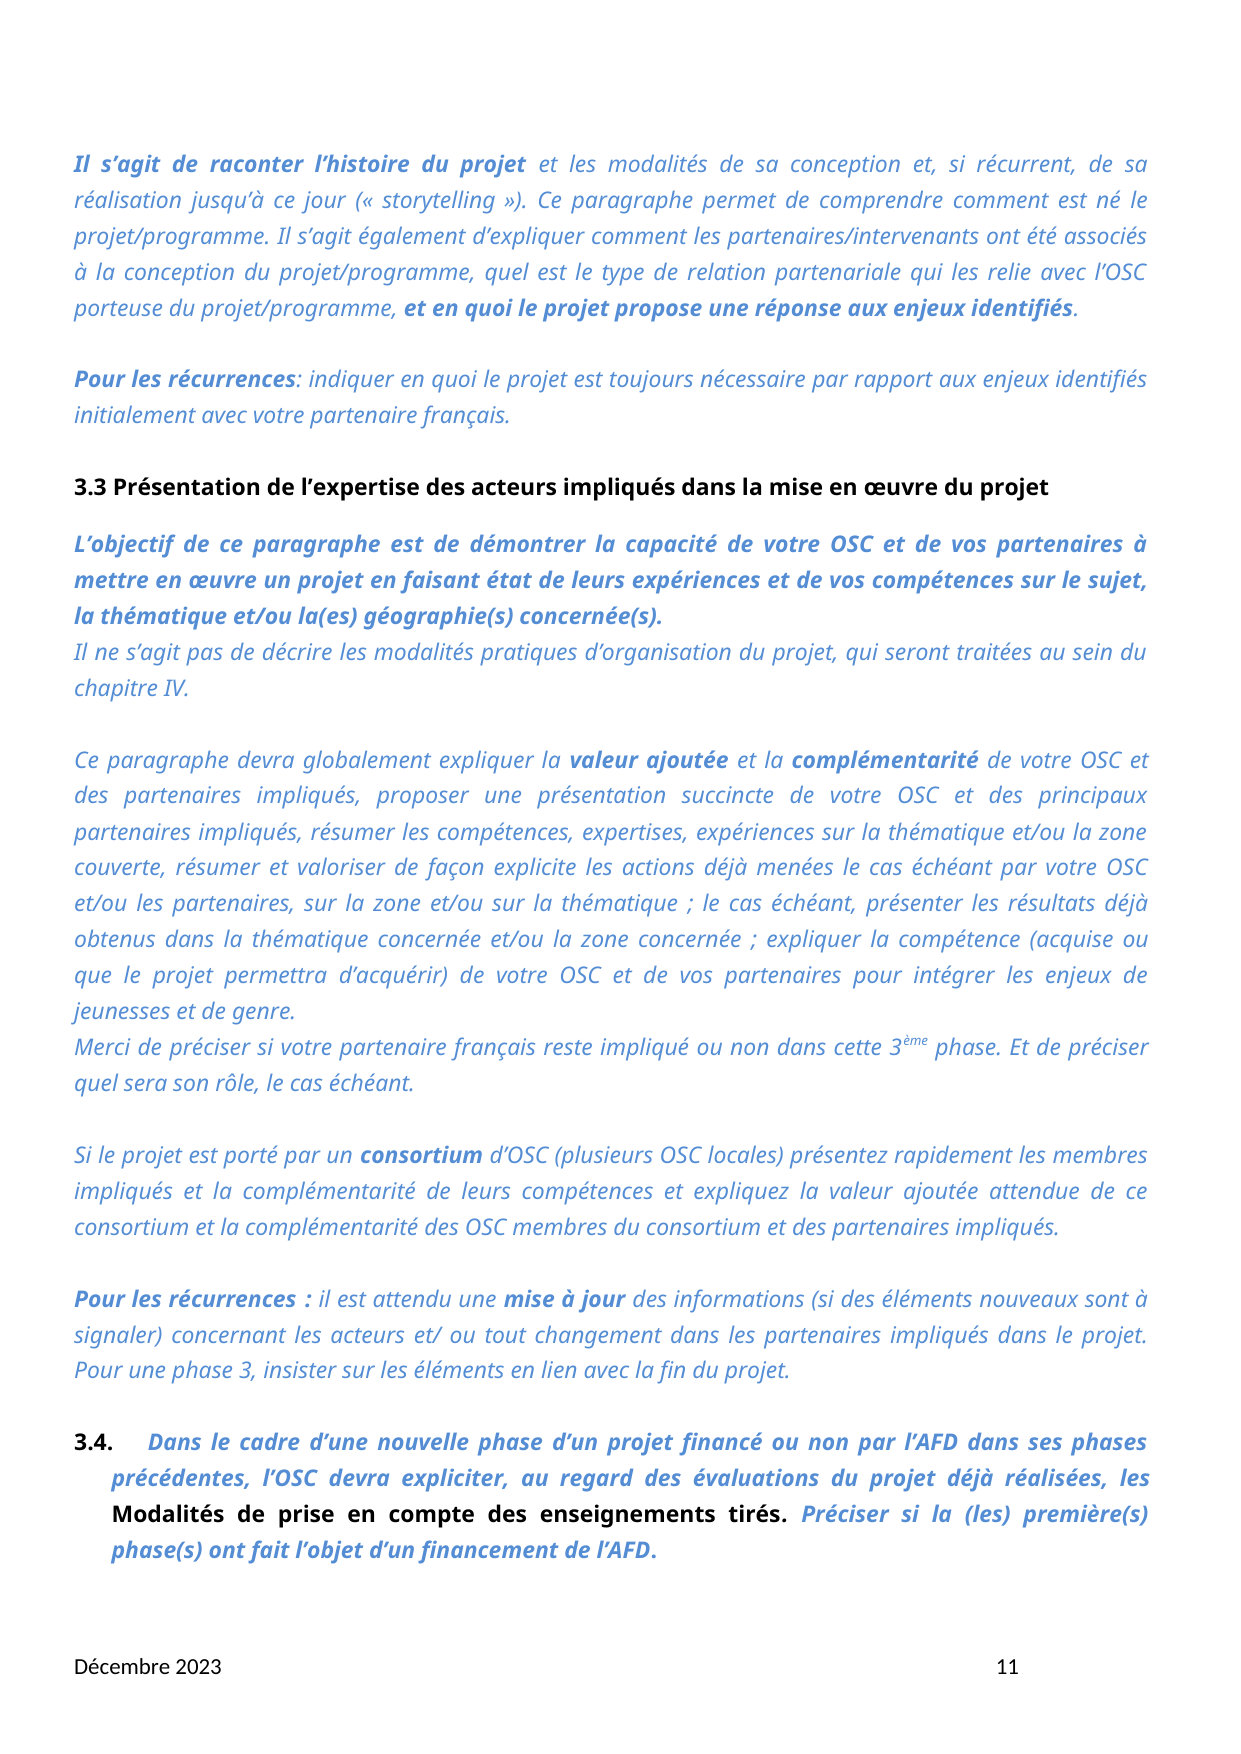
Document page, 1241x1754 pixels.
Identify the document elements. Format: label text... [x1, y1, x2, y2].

text Il ne s’agit pas de décrire les modalités pratiques d’organisation du projet, qui seront traitées au sein du chapitre IV. [74, 636, 1152, 703]
text Merci de préciser si votre partenaire français reste impliqué ou non dans cette 3ème phase. Et de préciser quel sera son rôle, le cas échéant. [74, 1031, 1152, 1098]
text Ce paragraphe devra globalement expliquer la valeur ajoutée et la complémentarité de votre OSC et des partenaires impliqués, proposer une présentation succincte de votre OSC et des principaux partenaires impliqués, résumer les compétences, expertises, expériences sur la thématique et/ou la zone couverte, résumer et valoriser de façon explicite les actions déjà menées le cas échéant par votre OSC et/ou les partenaires, sur la zone et/ou sur la thématique ; le cas échéant, présenter les résultats déjà obtenus dans la thématique concernée et/ou la zone concernée ; expliquer la compétence (acquise ou que le projet permettra d’acquérir) de votre OSC et de vos partenaires pour intégrer les enjeux de jeunesses et de genre. [74, 743, 1152, 1026]
list Si le projet est porté par un consortium d’OSC (plusieurs OSC locales) présentez rapidement les membres impliqués et la complémentarité de leurs compétences et expliquez la valeur ajoutée attendue de ce consortium et la complémentarité des OSC membres du consortium et des partenaires impliqués. [74, 1139, 1152, 1242]
text 3.3 Présentation de l’expertise des acteurs impliqués dans la mise en œuvre du projet [74, 471, 1152, 502]
text Pour les récurrences: indiquer en quoi le projet est toujours nécessaire par rapport aux enjeux identifiés initialement avec votre partenaire français. [74, 363, 1152, 431]
text Il s’agit de raconter l’histoire du projet et les modalités de sa conception et, si récurrent, de sa réalisation jusqu’à ce jour (« storytelling »). Ce paragraphe permet de comprendre comment est né le projet/programme. Il s’agit également d’expliquer comment les partenaires/intervenants ont été associés à la conception du projet/programme, quel est le type de relation partenariale qui les relie avec l’OSC porteuse du projet/programme, et en quoi le projet propose une réponse aux enjeux identifiés. [74, 148, 1152, 323]
list Dans le cadre d’une nouvelle phase d’un projet financé ou non par l’AFD dans ses phases précédentes, l’OSC devra expliciter, au regard des évaluations du projet déjà réalisées, les Modalités de prise en compte des enseignements tirés. Préciser si la (les) première(s) phase(s) ont fait l’objet d’un financement de l’AFD. [74, 1426, 1152, 1565]
text Pour les récurrences : il est attendu une mise à jour des informations (si des éléments nouveaux sont à signaler) concernant les acteurs et/ ou tout changement dans les partenaires impliqués dans le projet. Pour une phase 3, insister sur les éléments en lien avec la fin du projet. [74, 1283, 1152, 1386]
text L’objectif de ce paragraphe est de démontrer la capacité de votre OSC et de vos partenaires à mettre en œuvre un projet en faisant état de leurs expériences et de vos compétences sur le sujet, la thématique et/ou la(es) géographie(s) concernée(s). [74, 528, 1152, 631]
